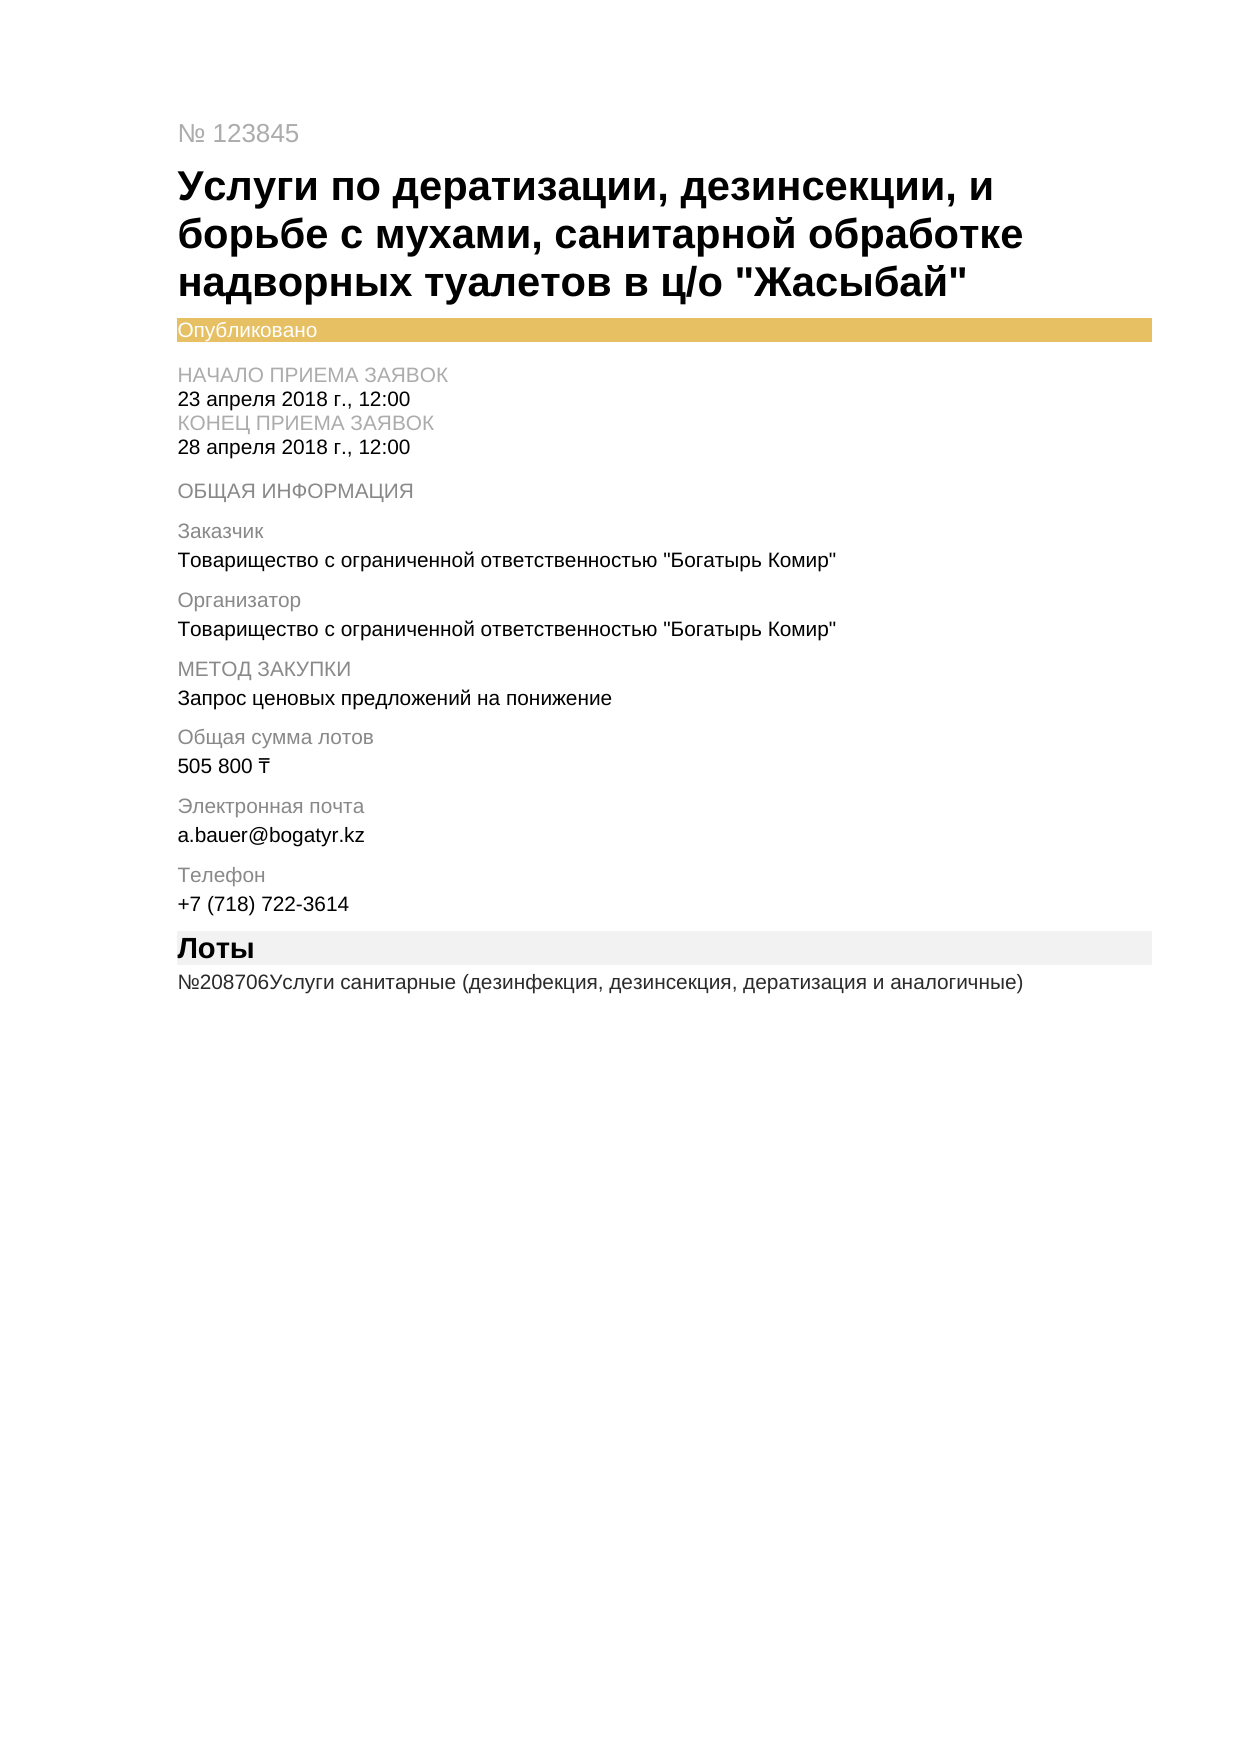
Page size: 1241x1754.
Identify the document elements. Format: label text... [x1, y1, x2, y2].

text Опубликовано [177, 318, 1152, 342]
text Общая сумма лотов [177, 725, 1152, 749]
text Товарищество с ограниченной ответственностью "Богатырь Комир" [177, 617, 1152, 641]
text Телефон [177, 863, 1152, 887]
text МЕТОД ЗАКУПКИ [177, 656, 1152, 680]
text +7 (718) 722-3614 [177, 892, 1152, 916]
text Заказчик [177, 519, 1152, 543]
text КОНЕЦ ПРИЕМА ЗАЯВОК [177, 411, 1152, 434]
text № 123845 [177, 118, 1152, 148]
text Запрос ценовых предложений на понижение [177, 686, 1152, 709]
text НАЧАЛО ПРИЕМА ЗАЯВОК [177, 363, 1152, 387]
text Организатор [177, 588, 1152, 612]
text Лоты [177, 931, 1152, 965]
text 23 апреля 2018 г., 12:00 [177, 387, 1152, 411]
text №208706Услуги санитарные (дезинфекция, дезинсекция, дератизация и аналогичные) [177, 970, 1152, 994]
text Товарищество с ограниченной ответственностью "Богатырь Комир" [177, 548, 1152, 572]
text a.bauer@bogatyr.kz [177, 823, 1152, 847]
text ОБЩАЯ ИНФОРМАЦИЯ [177, 479, 1152, 503]
text Услуги по дератизации, дезинсекции, и борьбе с мухами, санитарной обработке надворных туалетов в ц/о "Жасыбай" [177, 161, 1152, 305]
text 28 апреля 2018 г., 12:00 [177, 434, 1152, 458]
text Электронная почта [177, 794, 1152, 818]
text 505 800 ₸ [177, 754, 1152, 778]
